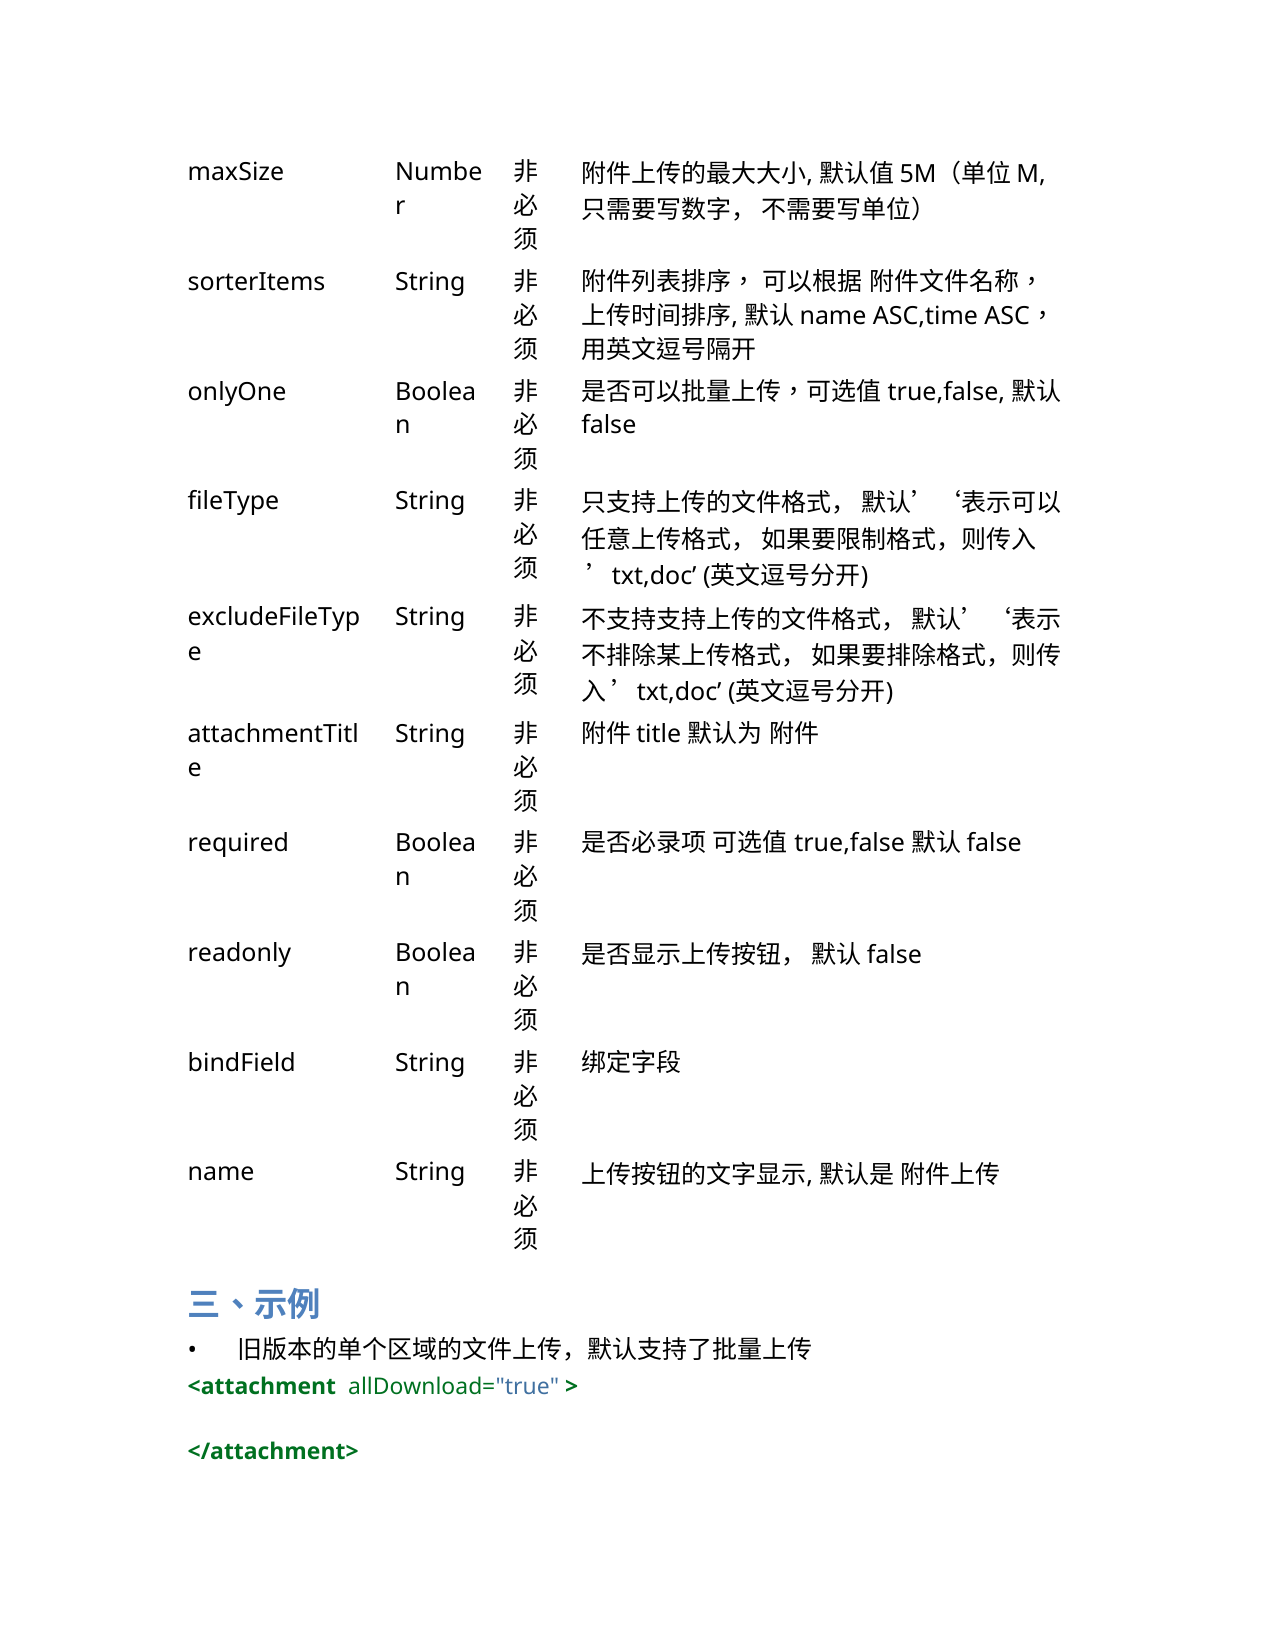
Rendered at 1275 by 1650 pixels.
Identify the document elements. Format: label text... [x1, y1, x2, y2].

table_cell String [384, 595, 502, 712]
table_cell 附件上传的最大大小, 默认值5M（单位M, 只需要写数字， 不需要写单位） [570, 150, 1076, 260]
table_cell sorterItems [176, 260, 384, 369]
table_cell bindField [176, 1041, 384, 1150]
table_cell String [384, 1150, 502, 1260]
table_cell required [176, 821, 384, 931]
table_cell 是否显示上传按钮， 默认false [570, 931, 1076, 1041]
table_cell 绑定字段 [570, 1041, 1076, 1150]
table_cell excludeFileType [176, 595, 384, 712]
table_cell 附件列表排序， 可以根据 附件文件名称，上传时间排序, 默认name ASC,time ASC， 用英文逗号隔开 [570, 260, 1076, 369]
table_cell String [384, 1041, 502, 1150]
table_cell 非必须 [502, 369, 570, 479]
table_cell 上传按钮的文字显示, 默认是 附件上传 [570, 1150, 1076, 1260]
table_cell Boolean [384, 369, 502, 479]
table_cell 是否可以批量上传，可选值 true,false, 默认false [570, 369, 1076, 479]
table_cell maxSize [176, 150, 384, 260]
table_cell 非必须 [502, 260, 570, 369]
subtitle 三、示例 [187, 1281, 1087, 1326]
table_cell 附件title 默认为 附件 [570, 712, 1076, 821]
text <attachment allDownload="true" > </attachment> [187, 1370, 1087, 1467]
table_cell Boolean [384, 931, 502, 1041]
table_cell Boolean [384, 821, 502, 931]
table_cell onlyOne [176, 369, 384, 479]
table_cell readonly [176, 931, 384, 1041]
table_cell 非必须 [502, 712, 570, 821]
table_cell String [384, 479, 502, 595]
table_cell 不支持支持上传的文件格式， 默认’‘表示不排除某上传格式， 如果要排除格式，则传入 ’txt,doc’ (英文逗号分开) [570, 595, 1076, 712]
table_cell 只支持上传的文件格式， 默认’‘表示可以任意上传格式， 如果要限制格式，则传入 ’txt,doc’ (英文逗号分开) [570, 479, 1076, 595]
table_cell String [384, 712, 502, 821]
table_cell 非必须 [502, 479, 570, 595]
table_cell 非必须 [502, 1041, 570, 1150]
table_cell 非必须 [502, 1150, 570, 1260]
list 旧版本的单个区域的文件上传，默认支持了批量上传 [187, 1330, 1087, 1366]
table_cell 是否必录项 可选值 true,false 默认false [570, 821, 1076, 931]
table_cell 非必须 [502, 595, 570, 712]
table_cell attachmentTitle [176, 712, 384, 821]
table_cell 非必须 [502, 931, 570, 1041]
table_cell fileType [176, 479, 384, 595]
table_cell Number [384, 150, 502, 260]
table_cell 非必须 [502, 150, 570, 260]
table_cell String [384, 260, 502, 369]
table_cell 非必须 [502, 821, 570, 931]
table_cell name [176, 1150, 384, 1260]
